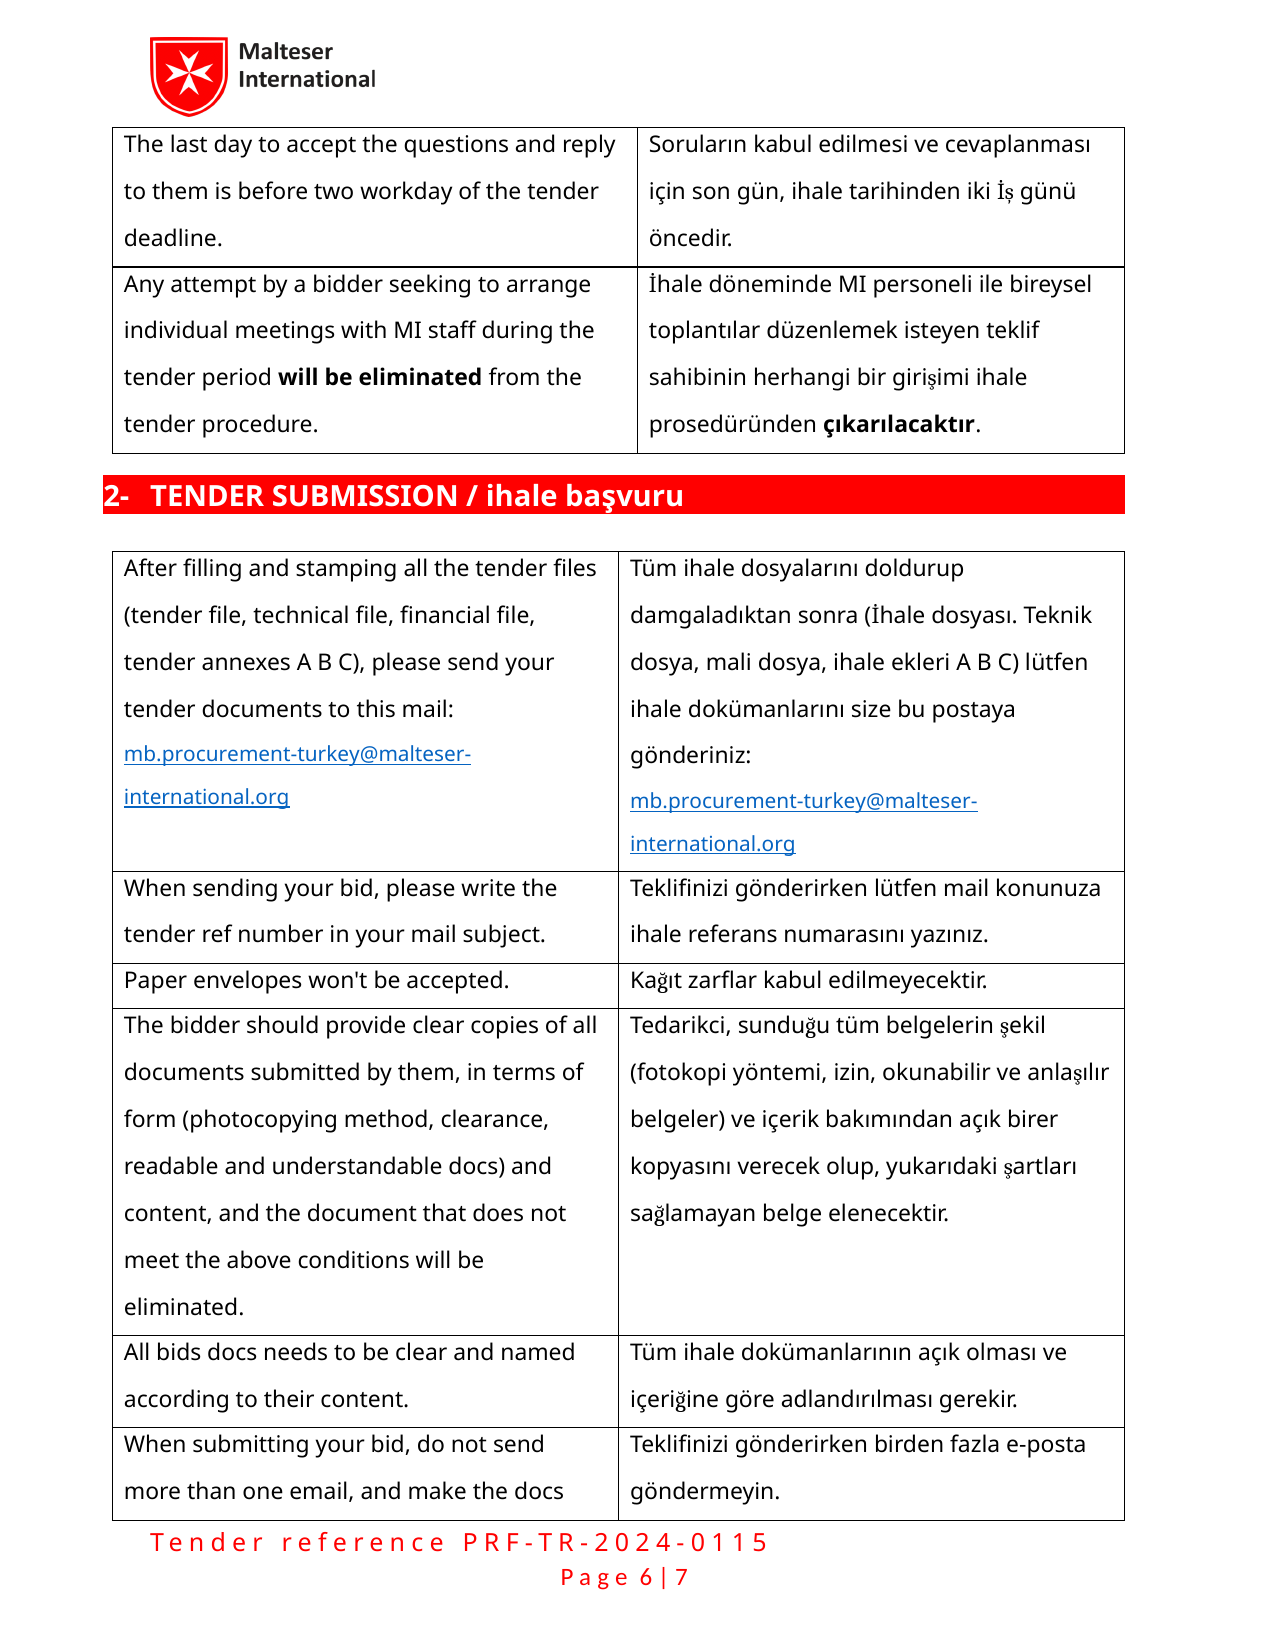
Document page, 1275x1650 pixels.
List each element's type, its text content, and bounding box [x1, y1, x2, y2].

table_cell Tüm ihale dokümanlarının açık olması ve içeriğine göre adlandırılması gerekir. [619, 1336, 1124, 1427]
table_cell Teklifinizi gönderirken lütfen mail konunuza ihale referans numarasını yazınız. [619, 872, 1124, 963]
table_cell Soruların kabul edilmesi ve cevaplanması için son gün, ihale tarihinden iki İş günü öncedir. [638, 128, 1124, 266]
picture [150, 37, 375, 117]
table_cell İhale döneminde MI personeli ile bireysel toplantılar düzenlemek isteyen teklif sahibinin herhangi bir girişimi ihale prosedüründen çıkarılacaktır. [638, 268, 1124, 452]
table_cell Kağıt zarflar kabul edilmeyecektir. [619, 964, 1124, 1008]
table_cell Paper envelopes won't be accepted. [113, 964, 618, 1008]
table_cell Tedarikci, sunduğu tüm belgelerin şekil (fotokopi yöntemi, izin, okunabilir ve anlaşılır belgeler) ve içerik bakımından açık birer kopyasını verecek olup, yukarıdaki şartları sağlamayan belge elenecektir. [619, 1009, 1124, 1335]
table_header After filling and stamping all the tender files (tender file, technical file, financial file, tender annexes A B C), please send your tender documents to this mail: mb.procurement-turkey@malteser-international.org [113, 552, 618, 871]
list TENDER SUBMISSION / ihale başvuru [103, 475, 1125, 514]
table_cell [619, 1428, 1124, 1519]
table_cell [113, 1428, 618, 1519]
table_cell The last day to accept the questions and reply to them is before two workday of the tender deadline. [113, 128, 637, 266]
table_header Tüm ihale dosyalarını doldurup damgaladıktan sonra (İhale dosyası. Teknik dosya, mali dosya, ihale ekleri A B C) lütfen ihale dokümanlarını size bu postaya gönderiniz: mb.procurement-turkey@malteser-international.org [619, 552, 1124, 871]
table_cell When sending your bid, please write the tender ref number in your mail subject. [113, 872, 618, 963]
table_cell All bids docs needs to be clear and named according to their content. [113, 1336, 618, 1427]
table_cell Any attempt by a bidder seeking to arrange individual meetings with MI staff during the tender period will be eliminated from the tender procedure. [113, 268, 637, 452]
table_cell The bidder should provide clear copies of all documents submitted by them, in terms of form (photocopying method, clearance, readable and understandable docs) and content, and the document that does not meet the above conditions will be eliminated. [113, 1009, 618, 1335]
